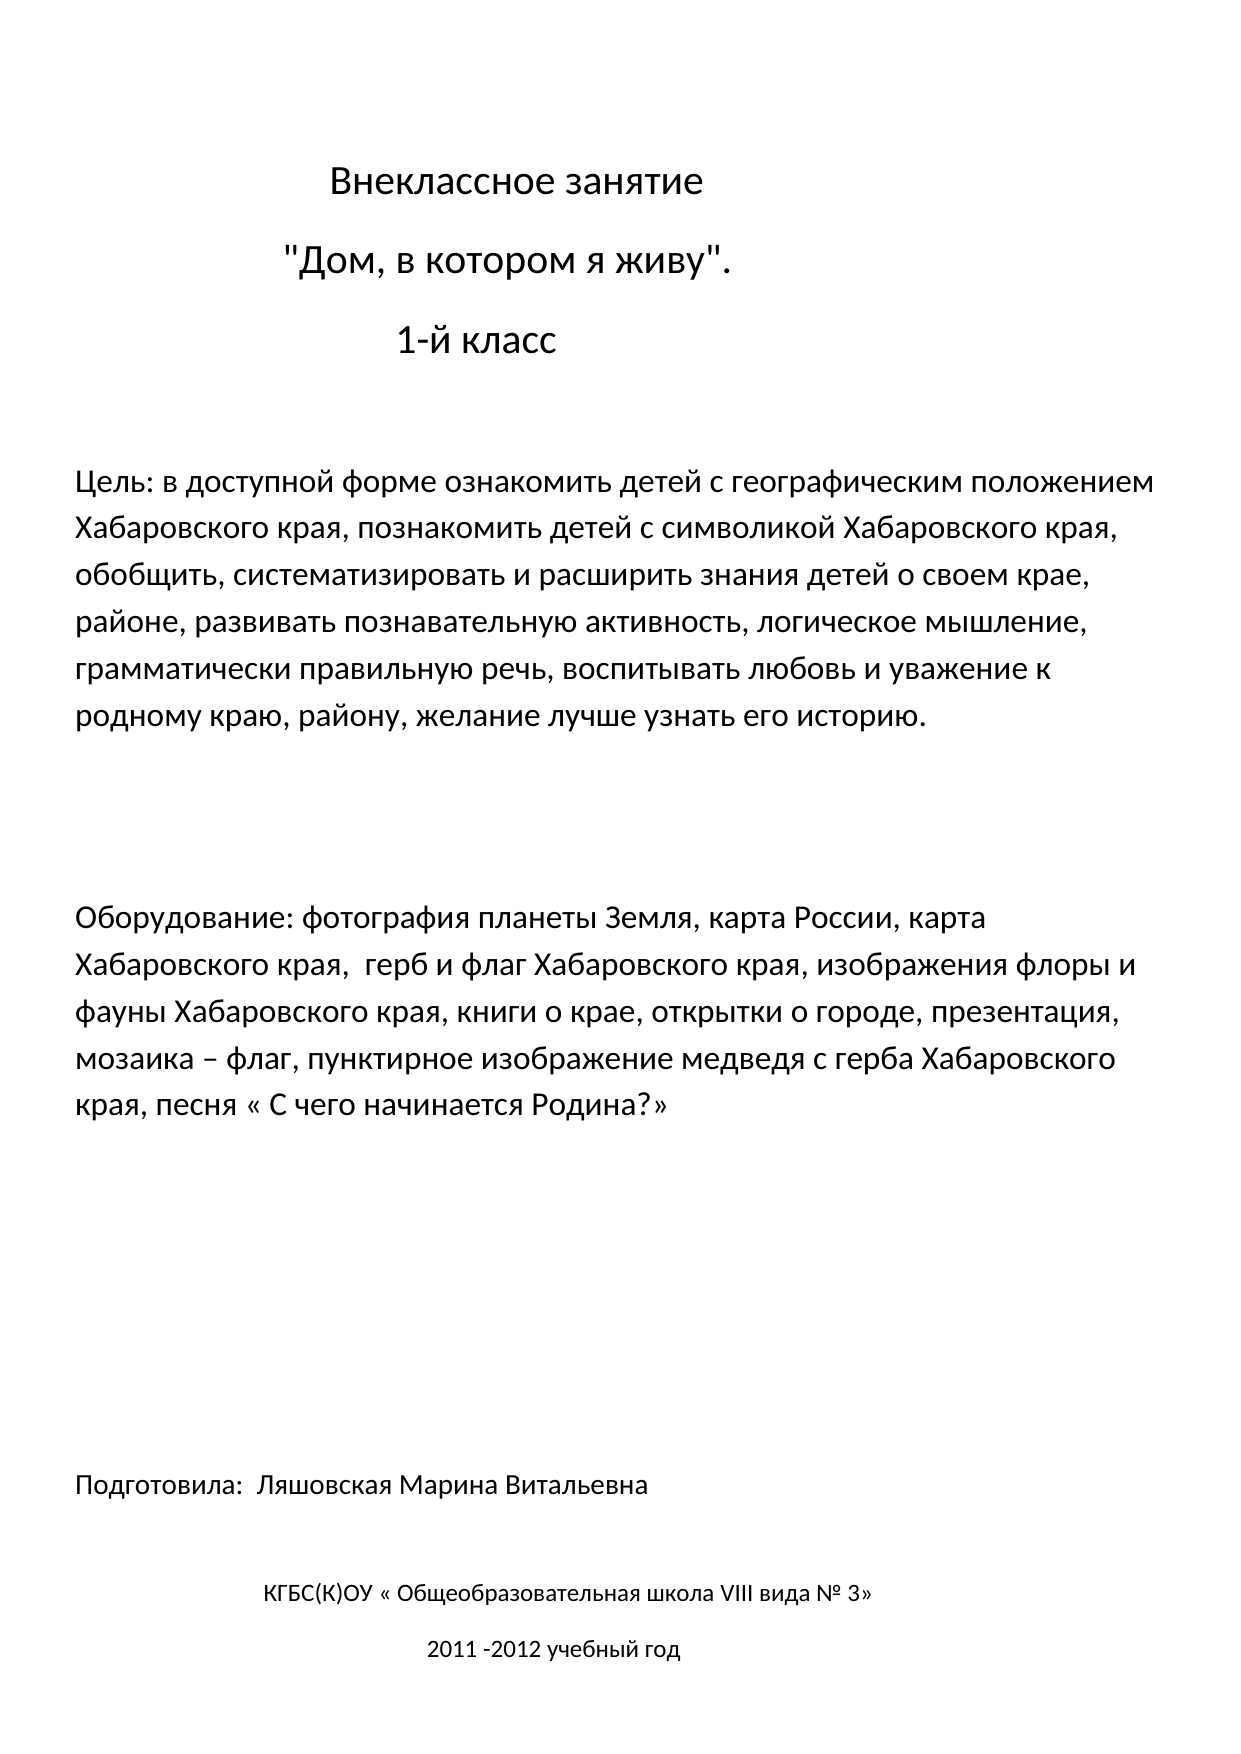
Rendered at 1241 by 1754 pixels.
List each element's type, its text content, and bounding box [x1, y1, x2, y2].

text Цель: в доступной форме ознакомить детей с географическим положением Хабаровского края, познакомить детей с символикой Хабаровского края, обобщить, систематизировать и расширить знания детей о своем крае, районе, развивать познавательную активность, логическое мышление, грамматически правильную речь, воспитывать любовь и уважение к родному краю, району, желание лучше узнать его историю. [75, 460, 1165, 734]
text 1-й класс [75, 313, 1165, 364]
text Подготовила: Ляшовская Марина Витальевна [75, 1466, 1165, 1501]
text Оборудование: фотография планеты Земля, карта России, карта Хабаровского края, герб и флаг Хабаровского края, изображения флоры и фауны Хабаровского края, книги о крае, открытки о городе, презентация, мозаика – флаг, пунктирное изображение медведя с герба Хабаровского края, песня « С чего начинается Родина?» [75, 896, 1165, 1124]
text 2011 -2012 учебный год [75, 1633, 1165, 1664]
text "Дом, в котором я живу". [75, 233, 1165, 284]
text Внеклассное занятие [75, 154, 1165, 205]
text КГБС(К)ОУ « Общеобразовательная школа VIII вида № 3» [75, 1578, 1165, 1608]
